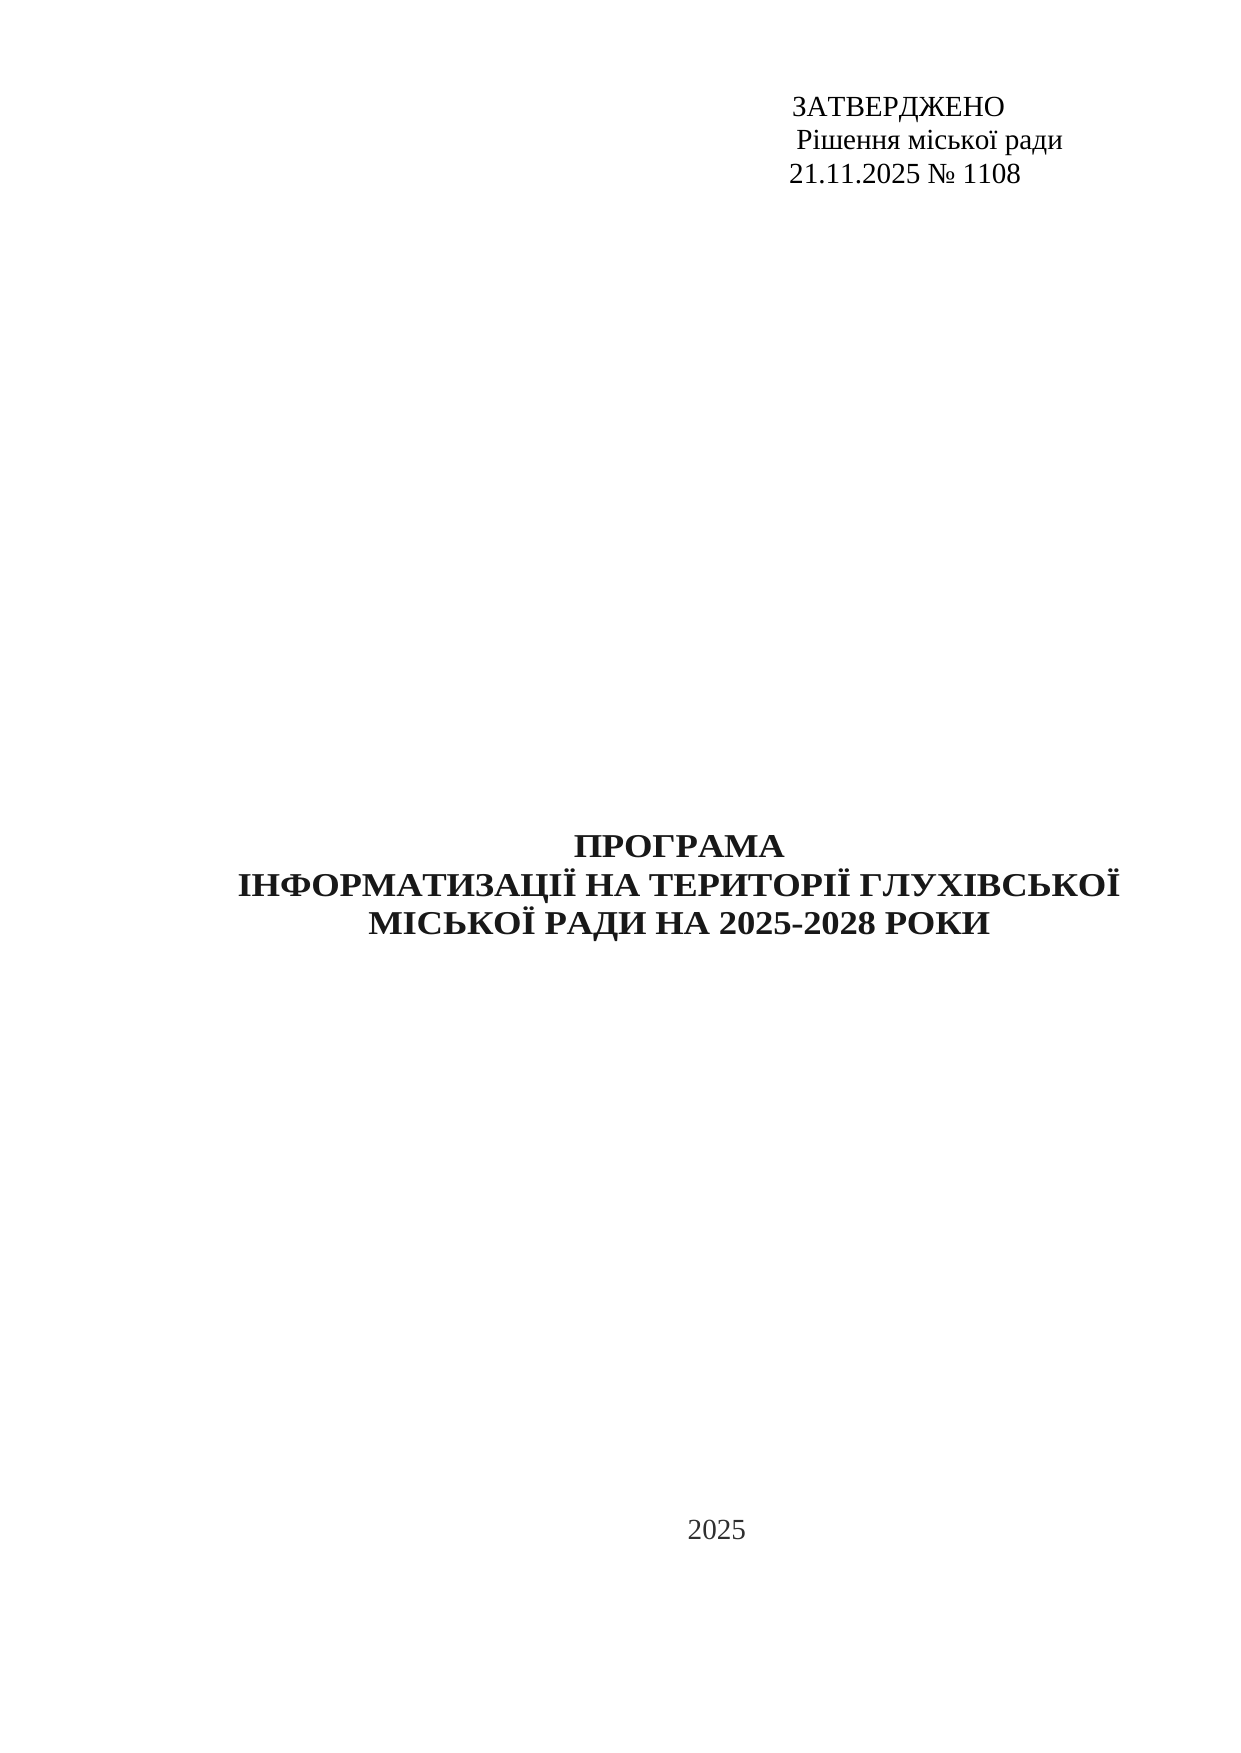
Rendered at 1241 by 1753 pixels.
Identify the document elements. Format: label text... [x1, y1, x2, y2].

text ІНФОРМАТИЗАЦІЇ НА ТЕРИТОРІЇ ГЛУХІВСЬКОЇ МІСЬКОЇ РАДИ НА 2025-2028 РОКИ [177, 865, 1181, 942]
text 2025 [177, 1512, 1181, 1545]
text ПРОГРАМА [177, 827, 1181, 865]
text ЗАТВЕРДЖЕНО [177, 89, 1181, 122]
text Рішення міської ради [177, 122, 1181, 156]
text 21.11.2025 № 1108 [177, 156, 1181, 189]
